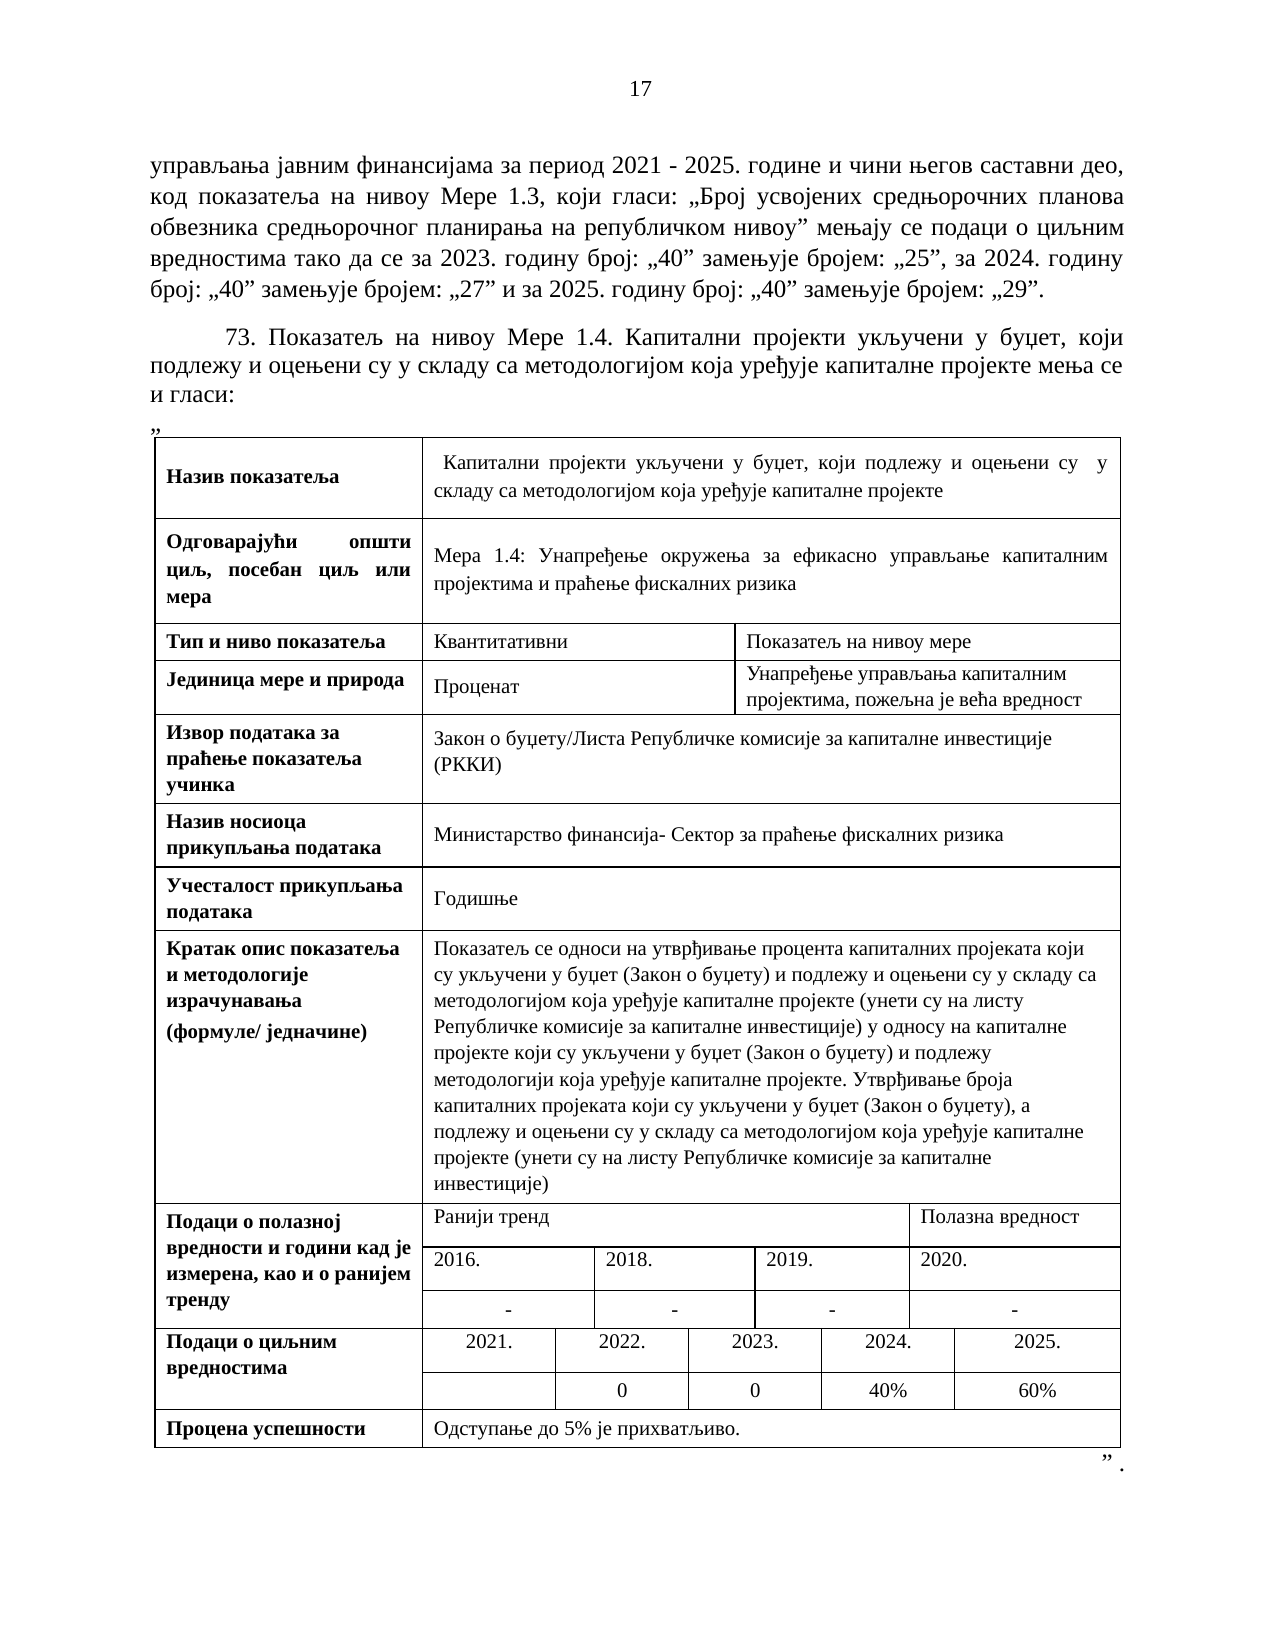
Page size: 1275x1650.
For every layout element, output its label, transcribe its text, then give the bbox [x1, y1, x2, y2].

table_cell Министарство финансија- Сектор за праћење фискалних ризика [423, 804, 1120, 866]
table_cell Полазна вредност [910, 1204, 1120, 1246]
table_cell 2024. [822, 1329, 954, 1372]
table_cell Јединица мере и природа [156, 661, 422, 713]
table_cell Тип и ниво показатеља [156, 624, 422, 660]
table_cell 2023. [689, 1329, 821, 1372]
table_cell - [595, 1291, 754, 1328]
table_cell Показатељ се односи на утврђивање процента капиталних пројеката који су укључени у буџет (Закон о буџету) и подлежу и оцењени су у складу са методологијом која уређује капиталне пројекте (унети су на листу Републичке комисије за капиталне инвестиције) у односу на капиталне пројекте који су укључени у буџет (Закон о буџету) и подлежу методологији која уређује капиталне пројекте. Утврђивање броја капиталних пројеката који су укључени у буџет (Закон о буџету), а подлежу и оцењени су у складу са методологијом која уређује капиталне пројекте (унети су на листу Републичке комисије за капиталне инвестиције) [423, 931, 1120, 1202]
table_cell Подаци о полазној вредности и години кад је измерена, као и о ранијем тренду [156, 1204, 422, 1328]
table_cell 2025. [955, 1329, 1120, 1372]
table_cell Извор података за праћење показатеља учинка [156, 715, 422, 803]
table_cell Показатељ на нивоу мере [736, 624, 1120, 660]
table_cell 2020. [910, 1248, 1120, 1290]
table_cell 60% [955, 1373, 1120, 1409]
table_cell Унапређење управљања капиталним пројектима, пожељна је већа вредност [736, 661, 1120, 713]
table_header Капитални пројекти укључени у буџет, који подлежу и оцењени су у складу са методологијом која уређује капиталне пројекте [423, 438, 1120, 518]
table_cell 0 [556, 1373, 688, 1409]
table_cell Годишње [423, 868, 1120, 930]
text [150, 150, 1125, 303]
table_cell 2019. [756, 1248, 909, 1290]
table_cell Одступање до 5% је прихватљиво. [423, 1410, 1120, 1447]
table_cell 2018. [595, 1248, 754, 1290]
table_header Назив показатеља [156, 438, 422, 518]
table_cell 2021. [423, 1329, 555, 1372]
table_cell Назив носиоца прикупљања података [156, 804, 422, 866]
table_cell - [910, 1291, 1120, 1328]
text „ [150, 408, 1125, 437]
table_cell 0 [689, 1373, 821, 1409]
table_cell Подаци о циљним вредностима [156, 1329, 422, 1409]
table_cell - [423, 1291, 594, 1328]
table_cell Мера 1.4: Унапређење окружења за ефикасно управљање капиталним пројектима и праћење фискалних ризика [423, 519, 1120, 623]
table_cell 2016. [423, 1248, 594, 1290]
table_cell 40% [822, 1373, 954, 1409]
text 73. Показатељ на нивоу Мере 1.4. Капитални пројекти укључени у буџет, који подлежу и оцењени су у складу са методологијом која уређује капиталне пројекте мења се и гласи: [150, 322, 1125, 408]
table_cell - [756, 1291, 909, 1328]
table_cell 2022. [556, 1329, 688, 1372]
table_cell Процена успешности [156, 1410, 422, 1447]
table_cell Одговарајући општи циљ, посебан циљ или мера [156, 519, 422, 623]
table_cell Учесталост прикупљања података [156, 868, 422, 930]
table_cell Проценат [423, 661, 734, 713]
table_cell [423, 1373, 555, 1409]
table_cell Закон о буџету/Листа Републичке комисије за капиталне инвестиције (РККИ) [423, 715, 1120, 803]
table_cell Ранији тренд [423, 1204, 909, 1246]
table_cell Квантитативни [423, 624, 734, 660]
table_cell Кратак опис показатеља и методологије израчунавања (формуле/ једначине) [156, 931, 422, 1202]
text ˮ . [150, 1448, 1125, 1477]
